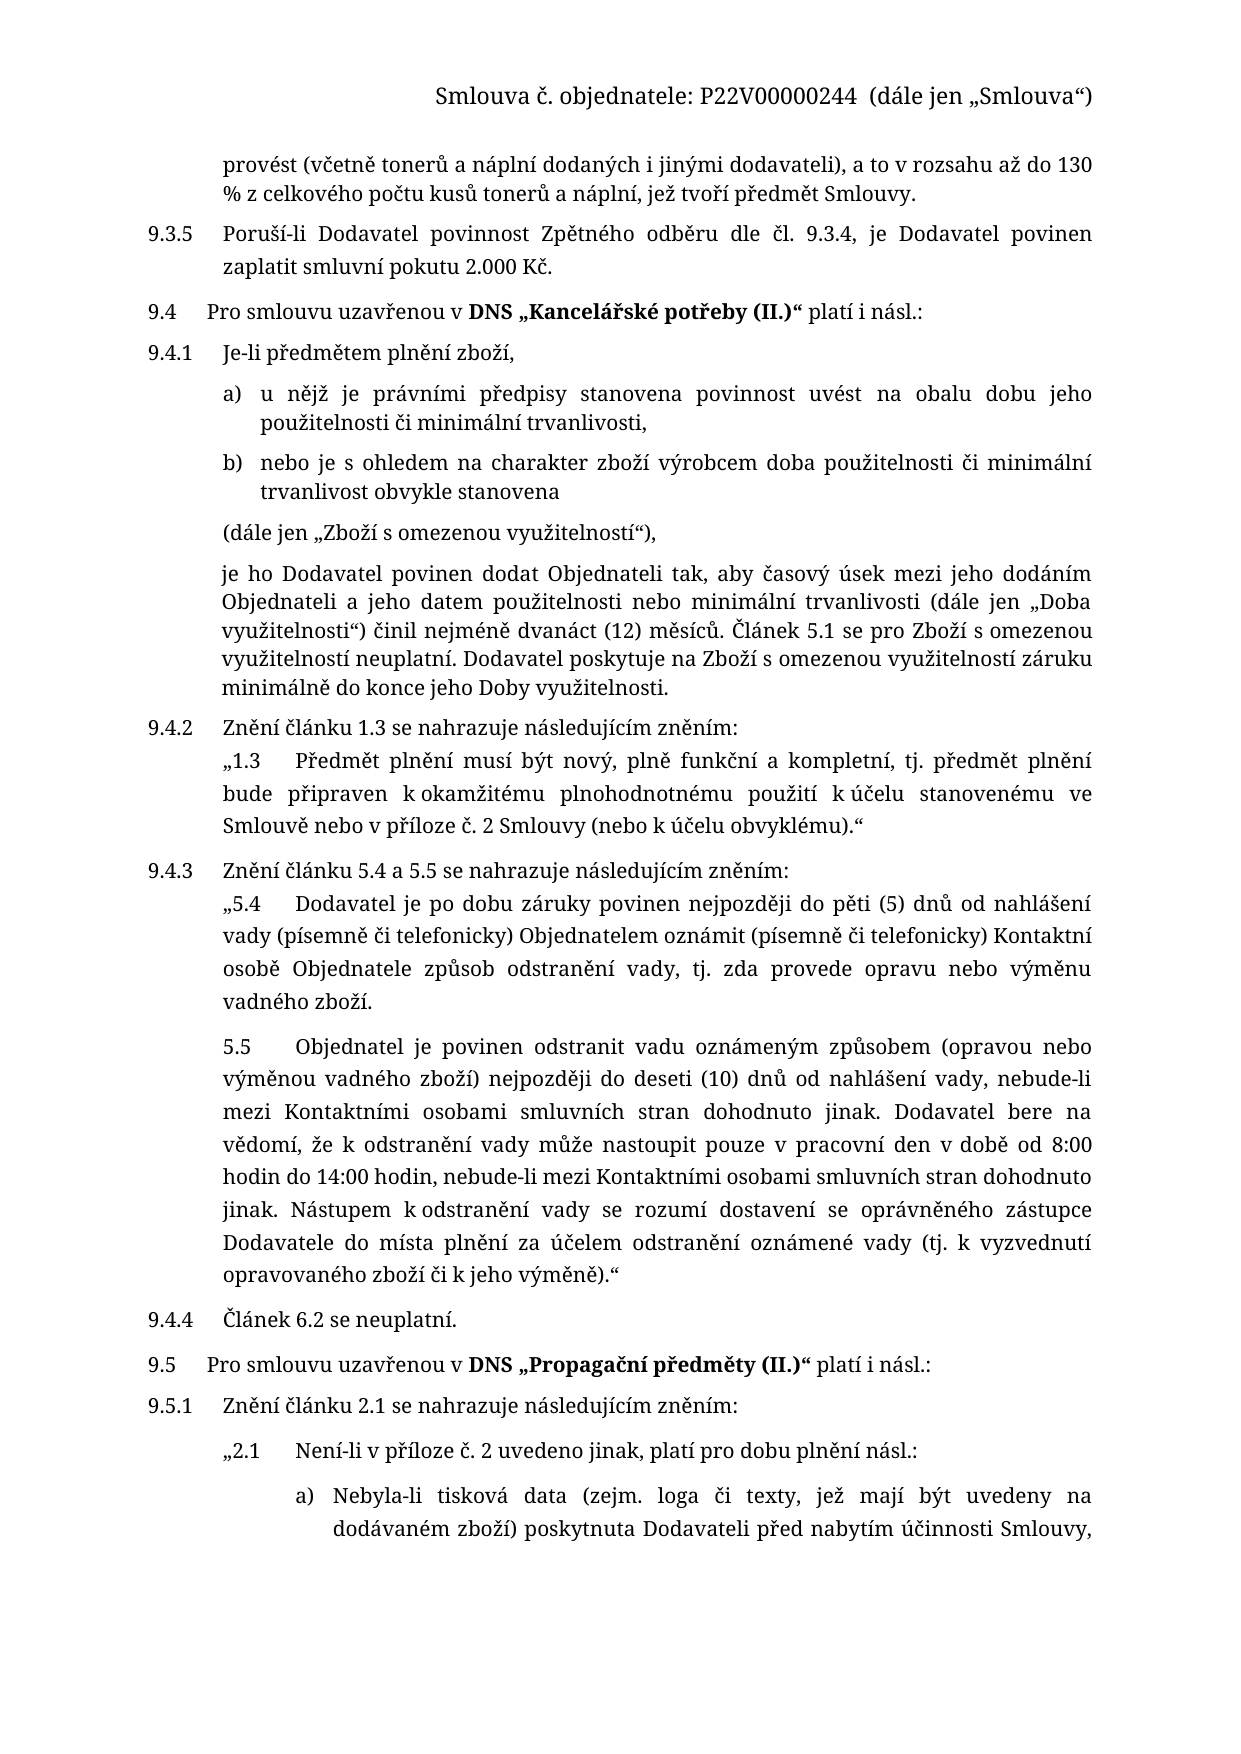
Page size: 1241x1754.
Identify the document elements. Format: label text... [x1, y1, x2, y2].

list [295, 1482, 1093, 1543]
text (dále jen „Zboží s omezenou využitelností“), [223, 518, 1093, 546]
list u nějž je právními předpisy stanovena povinnost uvést na obalu dobu jeho použitelnosti či minimální trvanlivosti, [223, 379, 1093, 436]
list „2.1 Není-li v příloze č. 2 uvedeno jinak, platí pro dobu plnění násl.: [223, 1436, 1093, 1465]
list „1.3 Předmět plnění musí být nový, plně funkční a kompletní, tj. předmět plnění bude připraven k okamžitému plnohodnotnému použití k účelu stanovenému ve Smlouvě nebo v příloze č. 2 Smlouvy (nebo k účelu obvyklému).“ [223, 746, 1093, 840]
list 5.5 Objednatel je povinen odstranit vadu oznámeným způsobem (opravou nebo výměnou vadného zboží) nejpozději do deseti (10) dnů od nahlášení vady, nebude-li mezi Kontaktními osobami smluvních stran dohodnuto jinak. Dodavatel bere na vědomí, že k odstranění vady může nastoupit pouze v pracovní den v době od 8:00 hodin do 14:00 hodin, nebude-li mezi Kontaktními osobami smluvních stran dohodnuto jinak. Nástupem k odstranění vady se rozumí dostavení se oprávněného zástupce Dodavatele do místa plnění za účelem odstranění oznámené vady (tj. k vyzvednutí opravovaného zboží či k jeho výměně).“ [223, 1032, 1093, 1289]
list Článek 6.2 se neuplatní. [148, 1305, 1093, 1334]
text je ho Dodavatel povinen dodat Objednateli tak, aby časový úsek mezi jeho dodáním Objednateli a jeho datem použitelnosti nebo minimální trvanlivosti (dále jen „Doba využitelnosti“) činil nejméně dvanáct (12) měsíců. Článek 5.1 se pro Zboží s omezenou využitelností neuplatní. Dodavatel poskytuje na Zboží s omezenou využitelností záruku minimálně do konce jeho Doby využitelnosti. [221, 559, 1093, 701]
list Znění článku 2.1 se nahrazuje následujícím zněním: [148, 1391, 1093, 1420]
list nebo je s ohledem na charakter zboží výrobcem doba použitelnosti či minimální trvanlivost obvykle stanovena [223, 448, 1093, 505]
list Znění článku 5.4 a 5.5 se nahrazuje následujícím zněním: [148, 856, 1093, 885]
list Je-li předmětem plnění zboží, [148, 338, 1093, 367]
list „5.4 Dodavatel je po dobu záruky povinen nejpozději do pěti (5) dnů od nahlášení vady (písemně či telefonicky) Objednatelem oznámit (písemně či telefonicky) Kontaktní osobě Objednatele způsob odstranění vady, tj. zda provede opravu nebo výměnu vadného zboží. [223, 889, 1093, 1015]
list Znění článku 1.3 se nahrazuje následujícím zněním: [148, 713, 1093, 742]
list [148, 150, 1093, 207]
list Pro smlouvu uzavřenou v DNS „Propagační předměty (II.)“ platí i násl.: [148, 1350, 1093, 1379]
list Poruší-li Dodavatel povinnost Zpětného odběru dle čl. 9.3.4, je Dodavatel povinen zaplatit smluvní pokutu 2.000 Kč. [148, 219, 1093, 281]
list Pro smlouvu uzavřenou v DNS „Kancelářské potřeby (II.)“ platí i násl.: [148, 297, 1093, 326]
